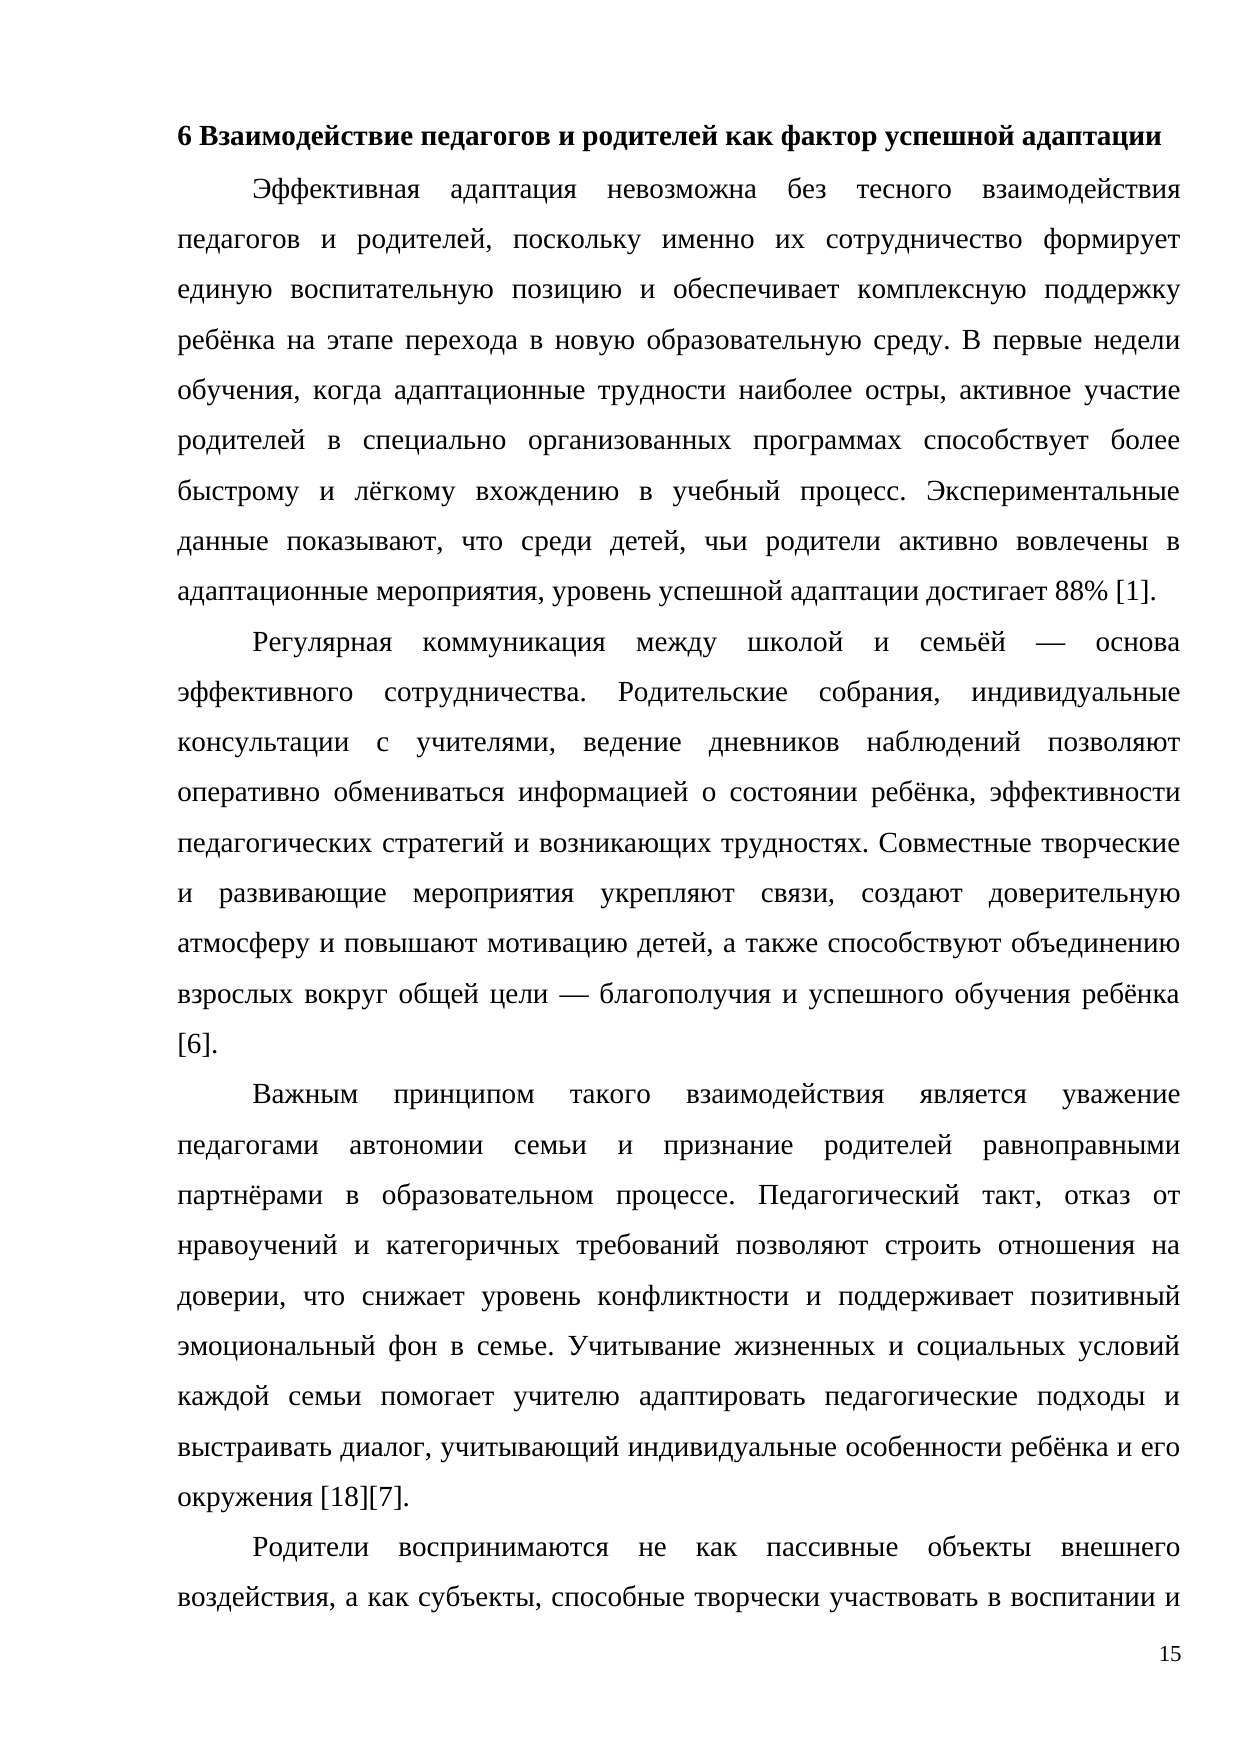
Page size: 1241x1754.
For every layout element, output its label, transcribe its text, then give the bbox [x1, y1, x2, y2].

text Эффективная адаптация невозможна без тесного взаимодействия педагогов и родителей, поскольку именно их сотрудничество формирует единую воспитательную позицию и обеспечивает комплексную поддержку ребёнка на этапе перехода в новую образовательную среду. В первые недели обучения, когда адаптационные трудности наиболее остры, активное участие родителей в специально организованных программах способствует более быстрому и лёгкому вхождению в учебный процесс. Экспериментальные данные показывают, что среди детей, чьи родители активно вовлечены в адаптационные мероприятия, уровень успешной адаптации достигает 88% [1]. [177, 171, 1181, 607]
text Регулярная коммуникация между школой и семьёй — основа эффективного сотрудничества. Родительские собрания, индивидуальные консультации с учителями, ведение дневников наблюдений позволяют оперативно обмениваться информацией о состоянии ребёнка, эффективности педагогических стратегий и возникающих трудностях. Совместные творческие и развивающие мероприятия укрепляют связи, создают доверительную атмосферу и повышают мотивацию детей, а также способствуют объединению взрослых вокруг общей цели — благополучия и успешного обучения ребёнка [6]. [177, 624, 1181, 1060]
subtitle 6 Взаимодействие педагогов и родителей как фактор успешной адаптации [177, 118, 1181, 152]
text Важным принципом такого взаимодействия является уважение педагогами автономии семьи и признание родителей равноправными партнёрами в образовательном процессе. Педагогический такт, отказ от нравоучений и категоричных требований позволяют строить отношения на доверии, что снижает уровень конфликтности и поддерживает позитивный эмоциональный фон в семье. Учитывание жизненных и социальных условий каждой семьи помогает учителю адаптировать педагогические подходы и выстраивать диалог, учитывающий индивидуальные особенности ребёнка и его окружения [18][7]. [177, 1076, 1181, 1512]
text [177, 1529, 1181, 1613]
